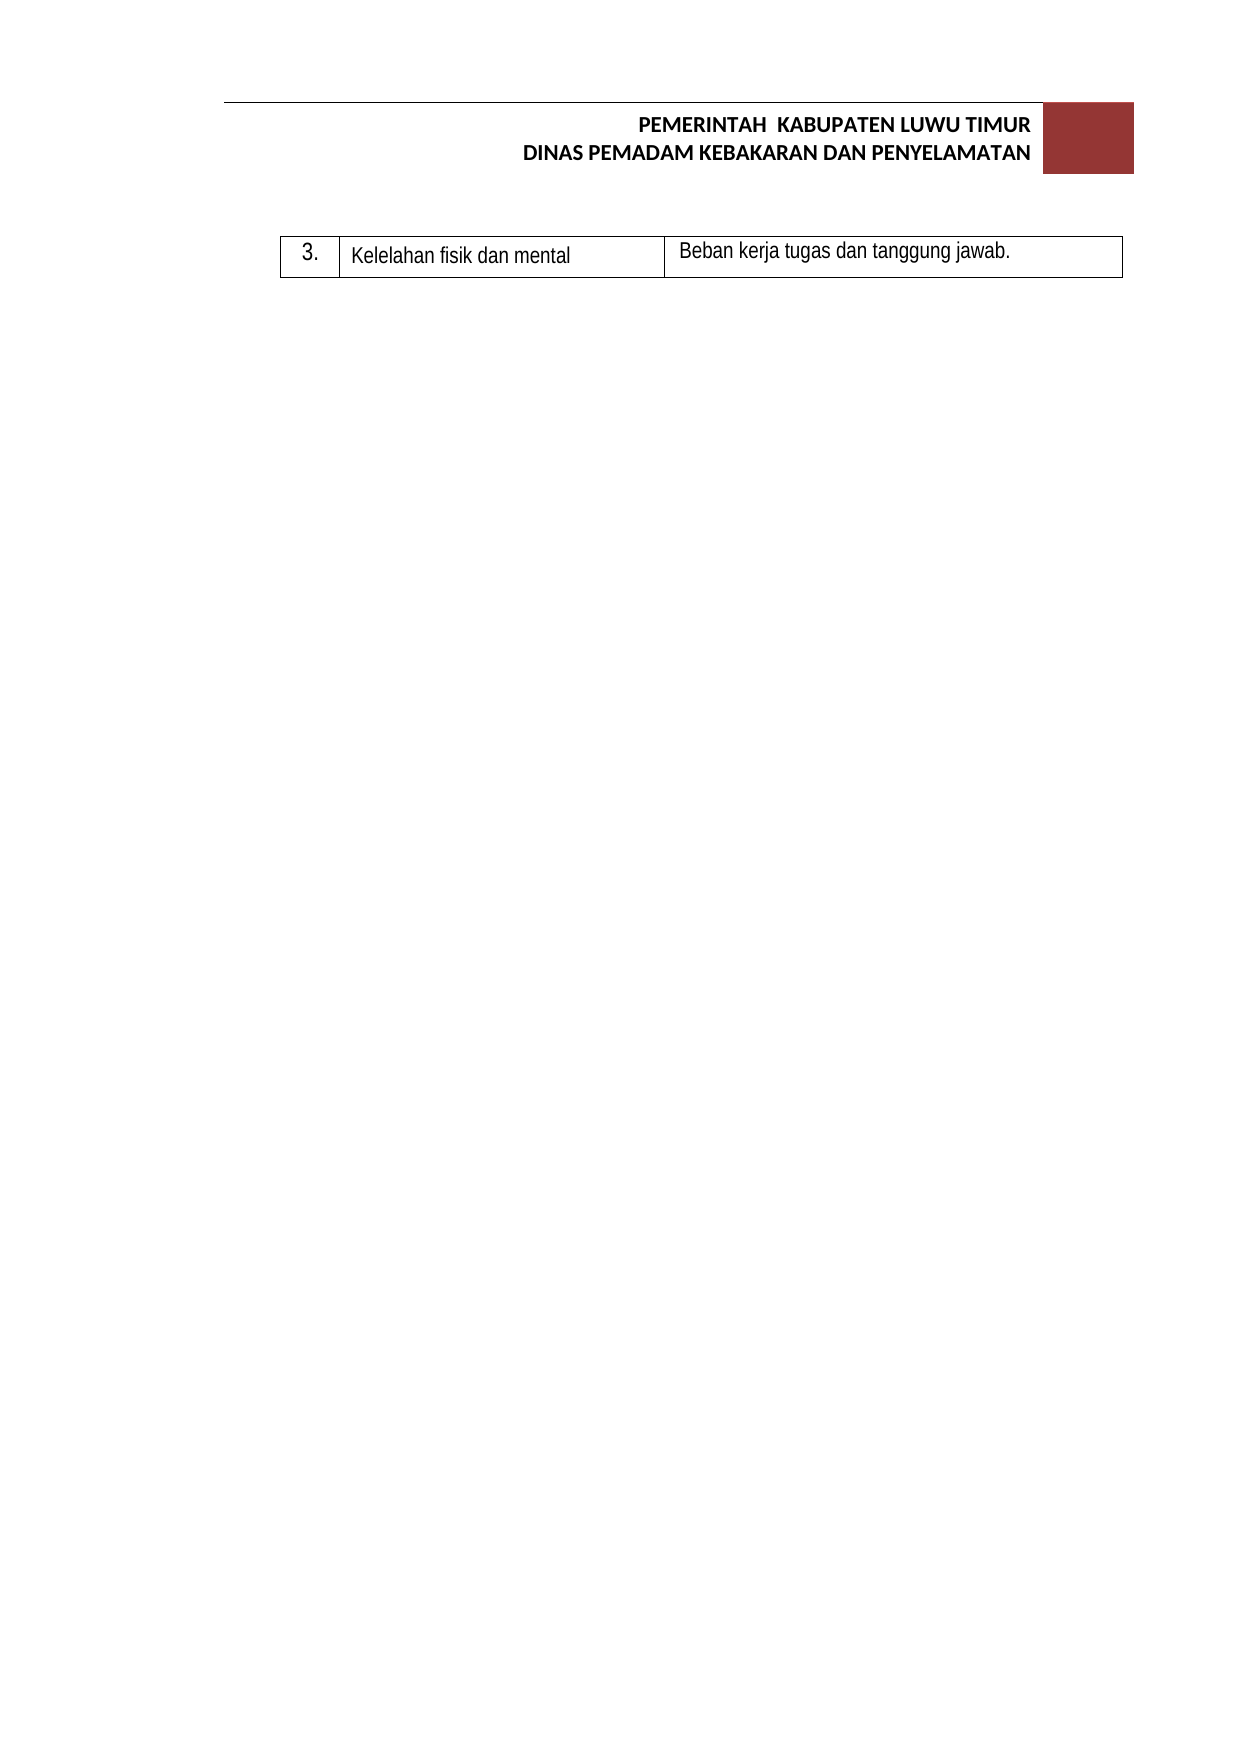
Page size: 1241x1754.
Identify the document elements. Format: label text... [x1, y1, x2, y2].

table_cell 3. [281, 237, 339, 277]
table_cell Kelelahan fisik dan mental [340, 237, 664, 277]
table_cell Beban kerja tugas dan tanggung jawab. [665, 237, 1122, 277]
